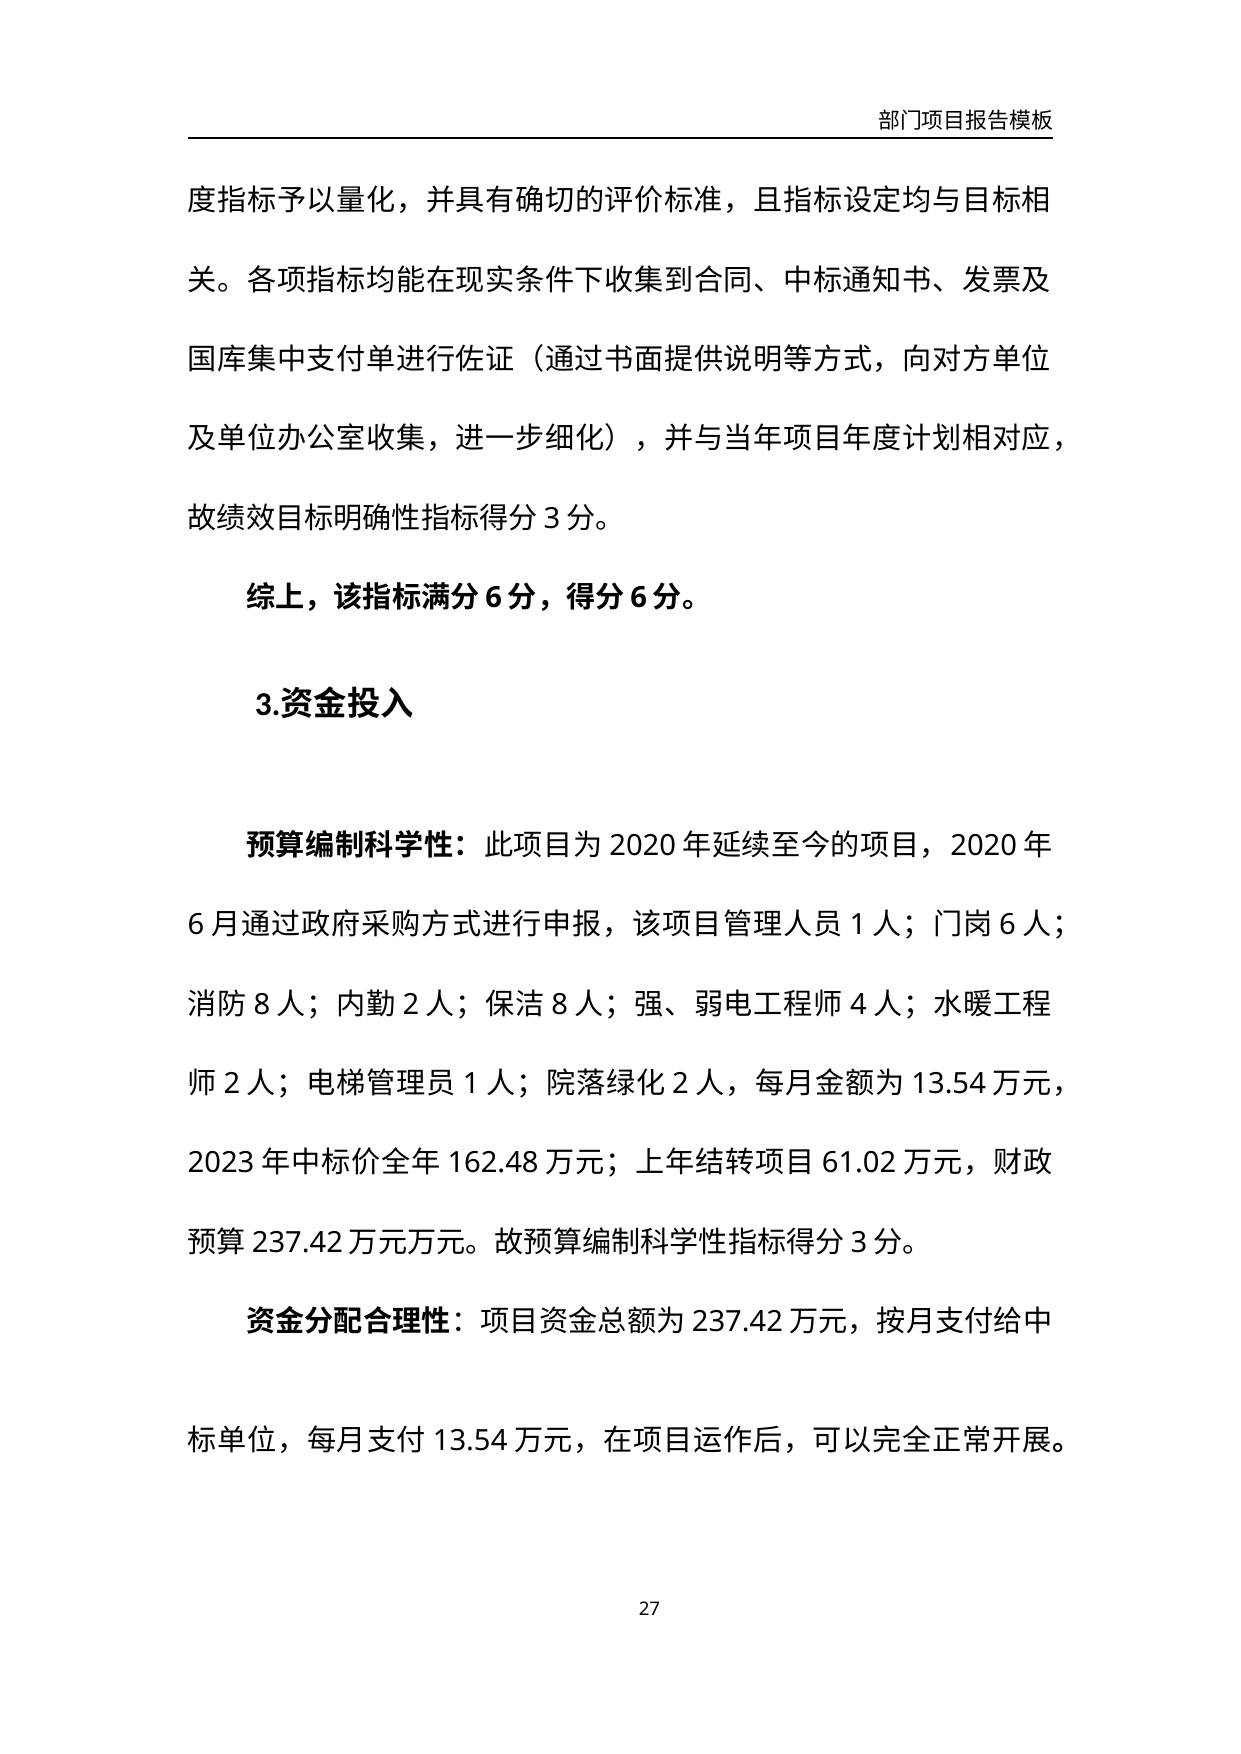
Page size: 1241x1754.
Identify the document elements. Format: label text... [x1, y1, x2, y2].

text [187, 158, 1053, 555]
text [187, 1279, 1053, 1478]
text 预算编制科学性：此项目为2020年延续至今的项目，2020年6月通过政府采购方式进行申报，该项目管理人员1人；门岗6人；消防8人；内勤2人；保洁8人；强、弱电工程师4人；水暖工程师2人；电梯管理员1人；院落绿化2人，每月金额为13.54万元，2023年中标价全年162.48万元；上年结转项目61.02万元，财政预算237.42万元万元。故预算编制科学性指标得分3分。 [187, 803, 1053, 1279]
text 综上，该指标满分6分，得分6分。 [187, 555, 1053, 634]
subtitle 3.资金投入 [187, 662, 1053, 741]
